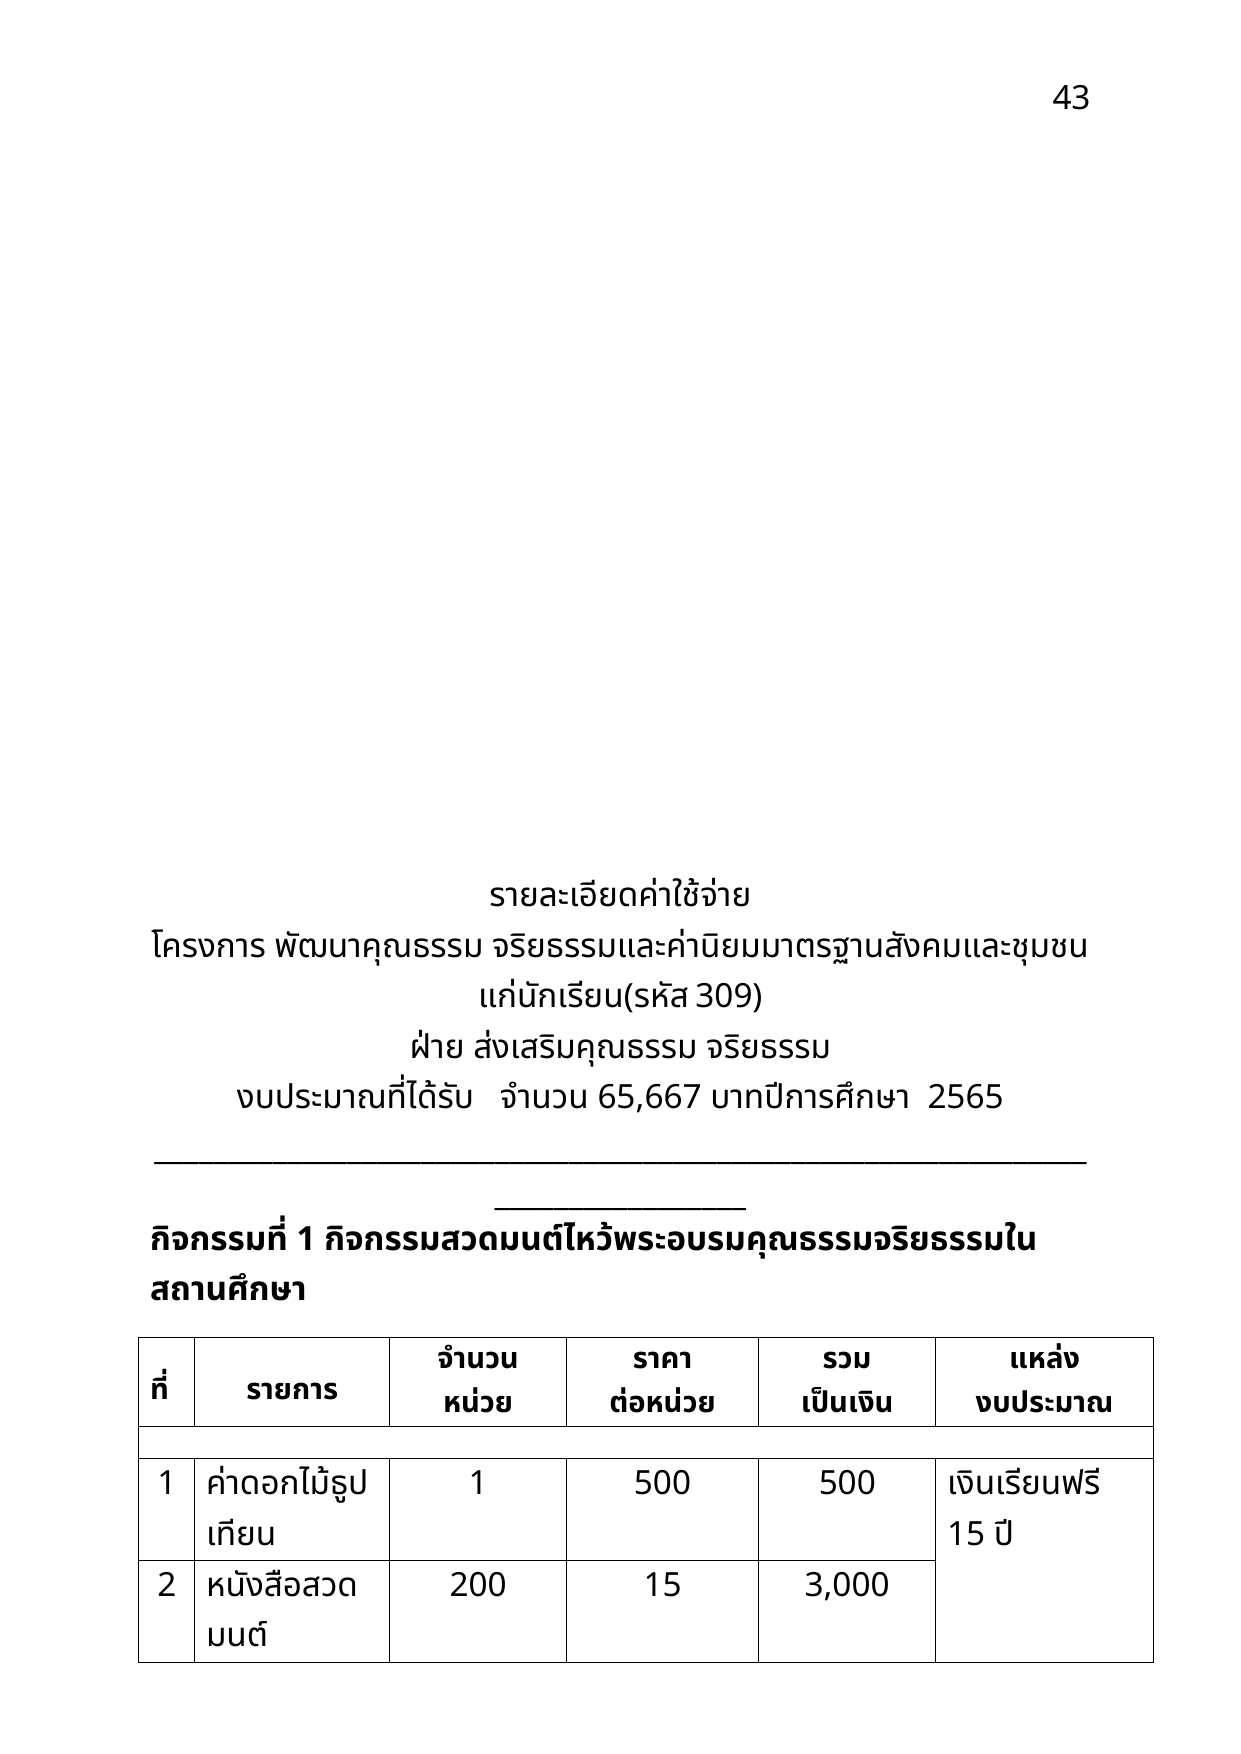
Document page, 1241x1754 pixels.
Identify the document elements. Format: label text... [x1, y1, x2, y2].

table_header จำนวน หน่วย [390, 1338, 566, 1426]
table_header รวม เป็นเงิน [759, 1338, 935, 1426]
table_cell 2 [139, 1561, 194, 1662]
text กิจกรรมที่ 1 กิจกรรมสวดมนต์ไหว้พระอบรมคุณธรรมจริยธรรมในสถานศึกษา [150, 1215, 1090, 1316]
text รายละเอียดค่าใช้จ่าย [150, 871, 1090, 922]
table_header ราคา ต่อหน่วย [567, 1338, 758, 1426]
table_header แหล่ง งบประมาณ [936, 1338, 1153, 1426]
table_cell ค่าดอกไม้ธูปเทียน [195, 1459, 389, 1560]
table_header ที่ [139, 1338, 194, 1426]
table_cell 1 [139, 1459, 194, 1560]
table_cell 15 [567, 1561, 758, 1662]
text ________________________________________________________________________________ [150, 1124, 1090, 1215]
text โครงการ พัฒนาคุณธรรม จริยธรรมและค่านิยมมาตรฐานสังคมและชุมชนแก่นักเรียน(รหัส309) [150, 922, 1090, 1023]
table_cell 1 [390, 1459, 566, 1560]
table_header รายการ [195, 1338, 389, 1426]
text งบประมาณที่ได้รับ จำนวน 65,667 บาทปีการศึกษา 2565 [150, 1073, 1090, 1124]
table_cell 3,000 [759, 1561, 935, 1662]
text ฝ่าย ส่งเสริมคุณธรรม จริยธรรม [150, 1023, 1090, 1073]
table_cell หนังสือสวดมนต์ [195, 1561, 389, 1662]
table_cell เงินเรียนฟรี 15 ปี [936, 1459, 1153, 1662]
table_cell 200 [390, 1561, 566, 1662]
table_cell 500 [759, 1459, 935, 1560]
table_cell 500 [567, 1459, 758, 1560]
table_cell [139, 1427, 1153, 1458]
